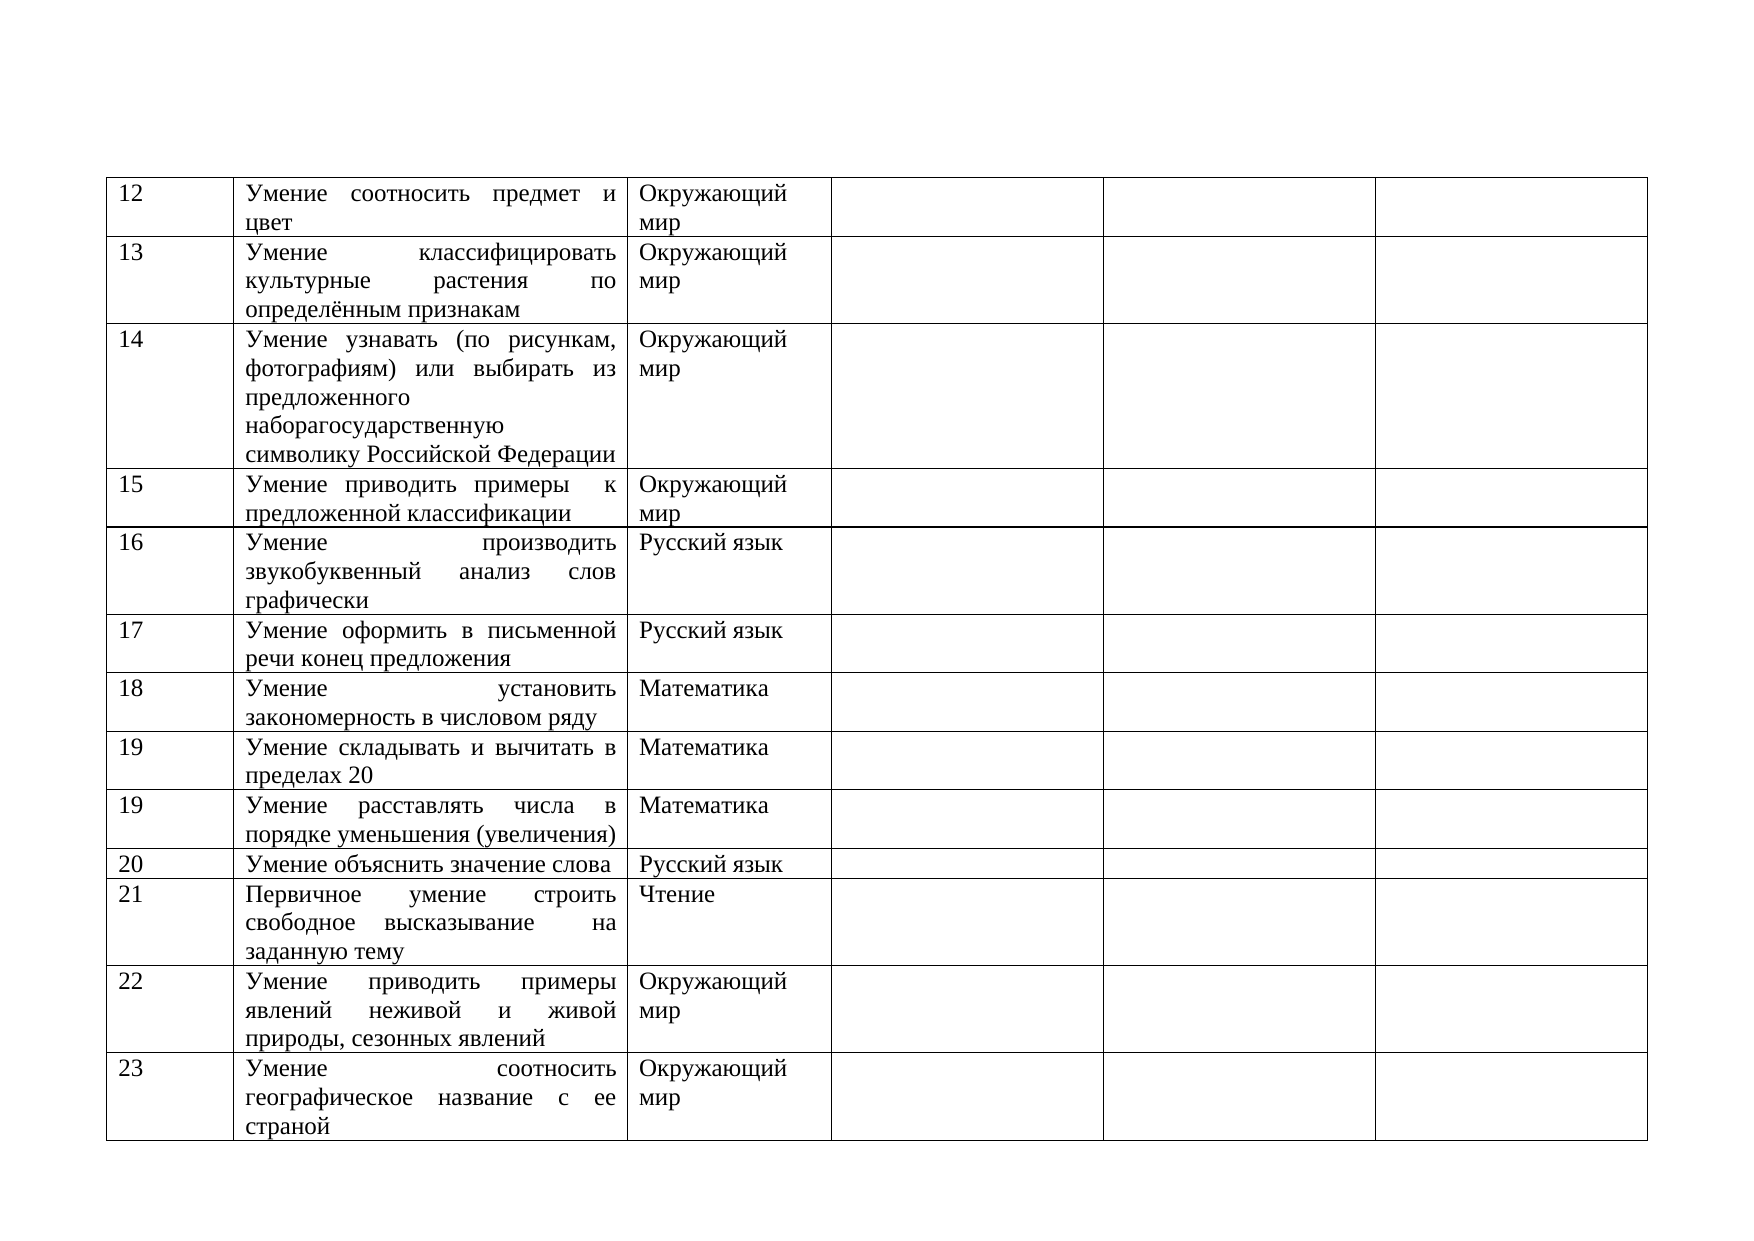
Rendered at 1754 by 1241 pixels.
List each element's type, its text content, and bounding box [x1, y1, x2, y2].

table_cell [832, 178, 1103, 236]
table_cell [1104, 237, 1375, 323]
table_cell Умение объяснить значение слова [234, 849, 627, 878]
table_cell [1376, 849, 1647, 878]
table_cell [1376, 1053, 1647, 1139]
table_cell Умение узнавать (по рисункам, фотографиям) или выбирать из предложенного наборагосударственную символику Российской Федерации [234, 324, 627, 468]
table_cell [1104, 966, 1375, 1052]
table_cell Умение приводить примеры явлений неживой и живой природы, сезонных явлений [234, 966, 627, 1052]
table_cell 14 [107, 324, 233, 468]
table_cell Умение классифицировать культурные растения по определённым признакам [234, 237, 627, 323]
table_cell [1376, 790, 1647, 848]
table_cell Умение расставлять числа в порядке уменьшения (увеличения) [234, 790, 627, 848]
table_cell [832, 469, 1103, 526]
table_cell [1376, 528, 1647, 614]
table_cell [832, 790, 1103, 848]
table_cell [1104, 1053, 1375, 1139]
table_cell Умение производить звукобуквенный анализ слов графически [234, 528, 627, 614]
table_cell [832, 966, 1103, 1052]
table_cell [832, 673, 1103, 731]
table_cell [1376, 966, 1647, 1052]
table_cell [1104, 790, 1375, 848]
table_cell 21 [107, 879, 233, 965]
table_cell [1376, 237, 1647, 323]
table_cell [1104, 178, 1375, 236]
table_cell [1376, 673, 1647, 731]
table_cell [1376, 324, 1647, 468]
table_cell [1104, 469, 1375, 526]
table_cell 19 [107, 732, 233, 789]
table_cell [1376, 615, 1647, 672]
table_cell Русский язык [628, 615, 831, 672]
table_cell 12 [107, 178, 233, 236]
table_cell Умение приводить примеры к предложенной классификации [234, 469, 627, 526]
table_cell 19 [107, 790, 233, 848]
table_cell Окружающий мир [628, 178, 831, 236]
table_cell [832, 849, 1103, 878]
table_cell [832, 1053, 1103, 1139]
table_cell [1376, 469, 1647, 526]
table_cell [832, 324, 1103, 468]
table_cell [832, 732, 1103, 789]
table_cell Русский язык [628, 849, 831, 878]
table_cell Умение складывать и вычитать в пределах 20 [234, 732, 627, 789]
table_cell 13 [107, 237, 233, 323]
table_cell Умение соотносить предмет и цвет [234, 178, 627, 236]
table_cell Математика [628, 673, 831, 731]
table_cell [1104, 324, 1375, 468]
table_cell Математика [628, 732, 831, 789]
table_cell Окружающий мир [628, 469, 831, 526]
table_cell Первичное умение строить свободное высказывание на заданную тему [234, 879, 627, 965]
table_cell Чтение [628, 879, 831, 965]
table_cell [832, 615, 1103, 672]
table_cell [1376, 879, 1647, 965]
table_cell 15 [107, 469, 233, 526]
table_cell [1104, 673, 1375, 731]
table_cell [1104, 732, 1375, 789]
table_cell 18 [107, 673, 233, 731]
table_cell [1104, 879, 1375, 965]
table_cell Умение соотносить географическое название с ее страной [234, 1053, 627, 1139]
table_cell [1104, 849, 1375, 878]
table_cell [832, 879, 1103, 965]
table_cell Окружающий мир [628, 1053, 831, 1139]
table_cell Умение установить закономерность в числовом ряду [234, 673, 627, 731]
table_cell Математика [628, 790, 831, 848]
table_cell [832, 528, 1103, 614]
table_cell Окружающий мир [628, 237, 831, 323]
table_cell 20 [107, 849, 233, 878]
table_cell Окружающий мир [628, 966, 831, 1052]
table_cell [1104, 528, 1375, 614]
table_cell 22 [107, 966, 233, 1052]
table_cell 16 [107, 528, 233, 614]
table_cell 23 [107, 1053, 233, 1139]
table_cell [1376, 178, 1647, 236]
table_cell [1376, 732, 1647, 789]
table_cell 17 [107, 615, 233, 672]
table_cell [1104, 615, 1375, 672]
table_cell [832, 237, 1103, 323]
table_cell Русский язык [628, 528, 831, 614]
table_cell Окружающий мир [628, 324, 831, 468]
table_cell Умение оформить в письменной речи конец предложения [234, 615, 627, 672]
